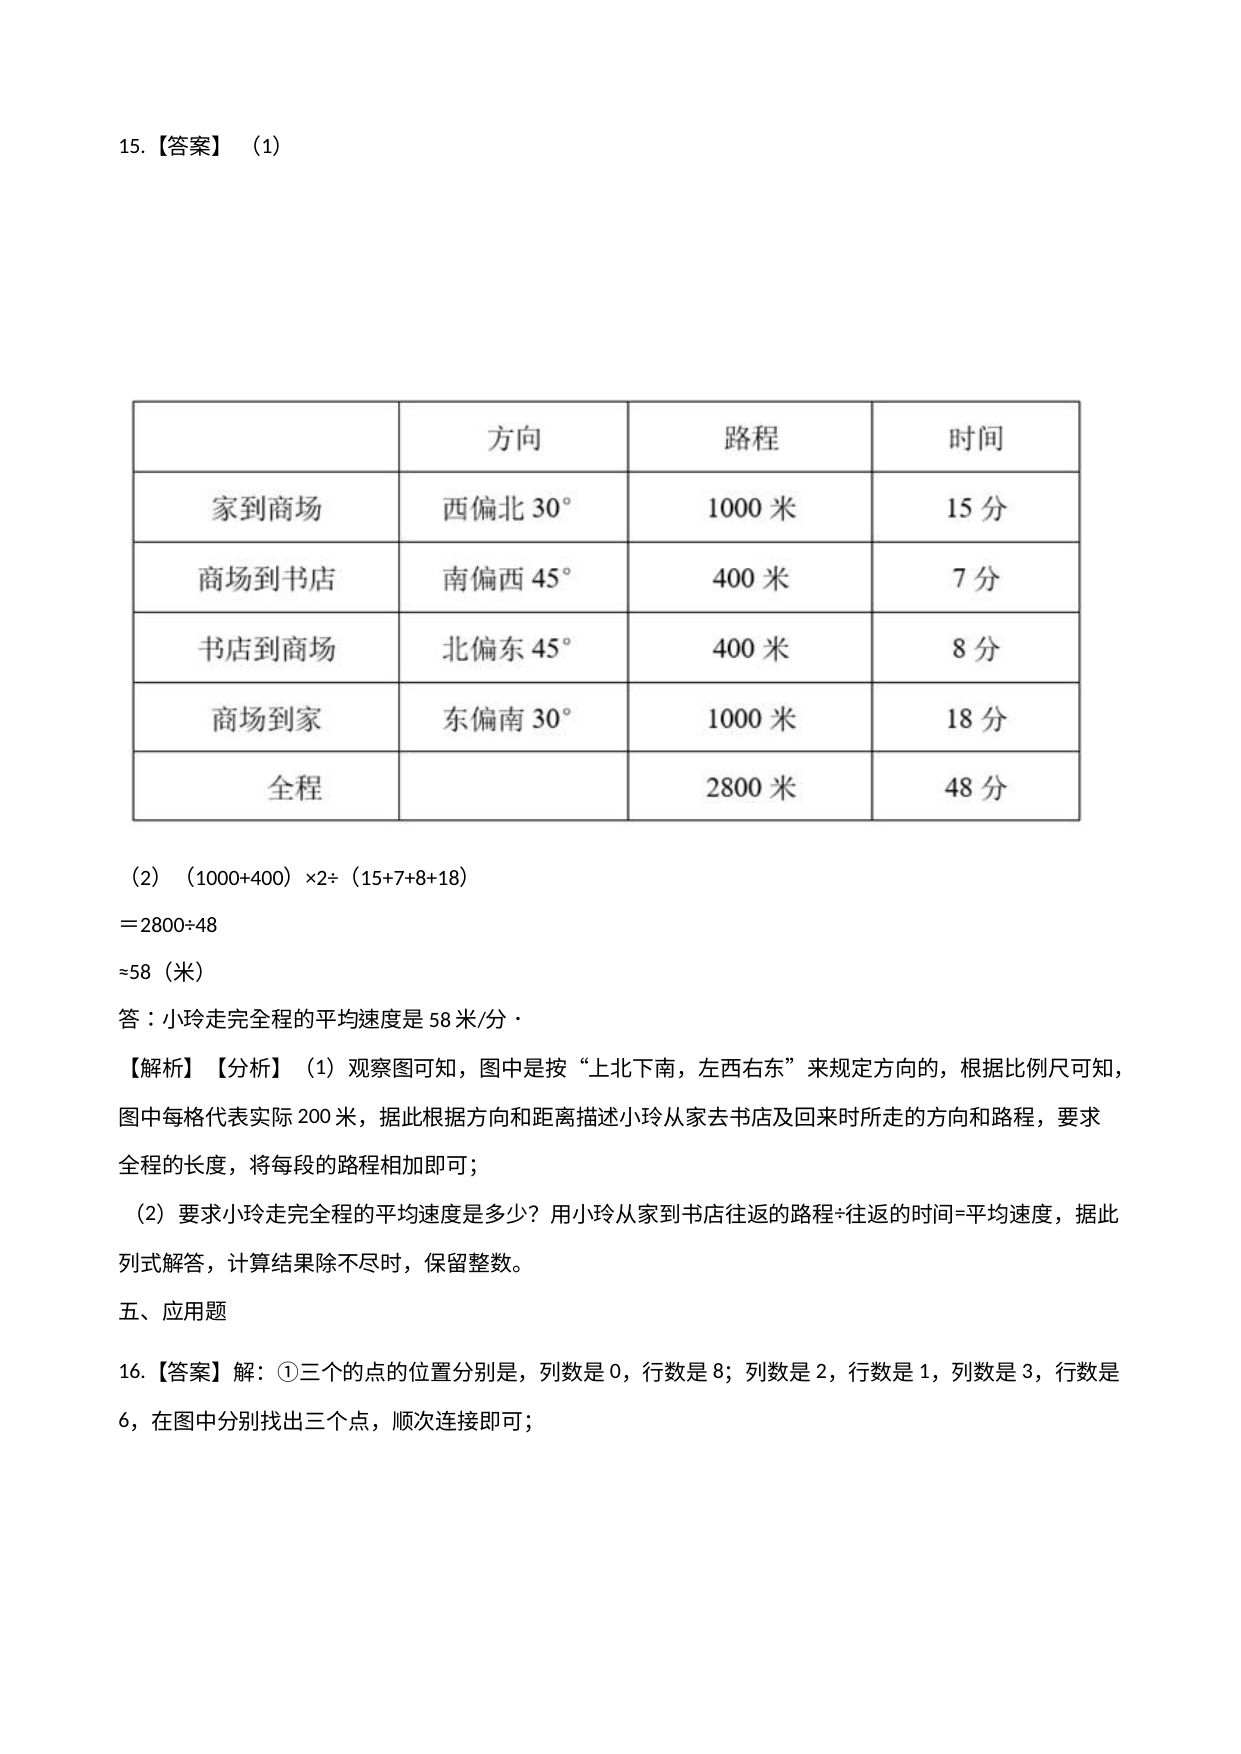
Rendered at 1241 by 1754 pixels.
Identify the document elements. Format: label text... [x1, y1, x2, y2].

text 【解析】【分析】（1）观察图可知，图中是按“上北下南，左西右东”来规定方向的，根据比例尺可知，图中每格代表实际200米，据此根据方向和距离描述小玲从家去书店及回来时所走的方向和路程，要求全程的长度，将每段的路程相加即可； （2）要求小玲走完全程的平均速度是多少？用小玲从家到书店往返的路程÷往返的时间=平均速度，据此列式解答，计算结果除不尽时，保留整数。 [118, 1050, 1122, 1278]
picture [118, 389, 1094, 832]
text 五、应用题 [118, 1294, 1122, 1326]
text ≈58（米） [118, 956, 1122, 988]
text ＝2800÷48 [118, 908, 1122, 941]
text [118, 1354, 1122, 1436]
text 答：小玲走完全程的平均速度是58米/分． [118, 1003, 1122, 1035]
